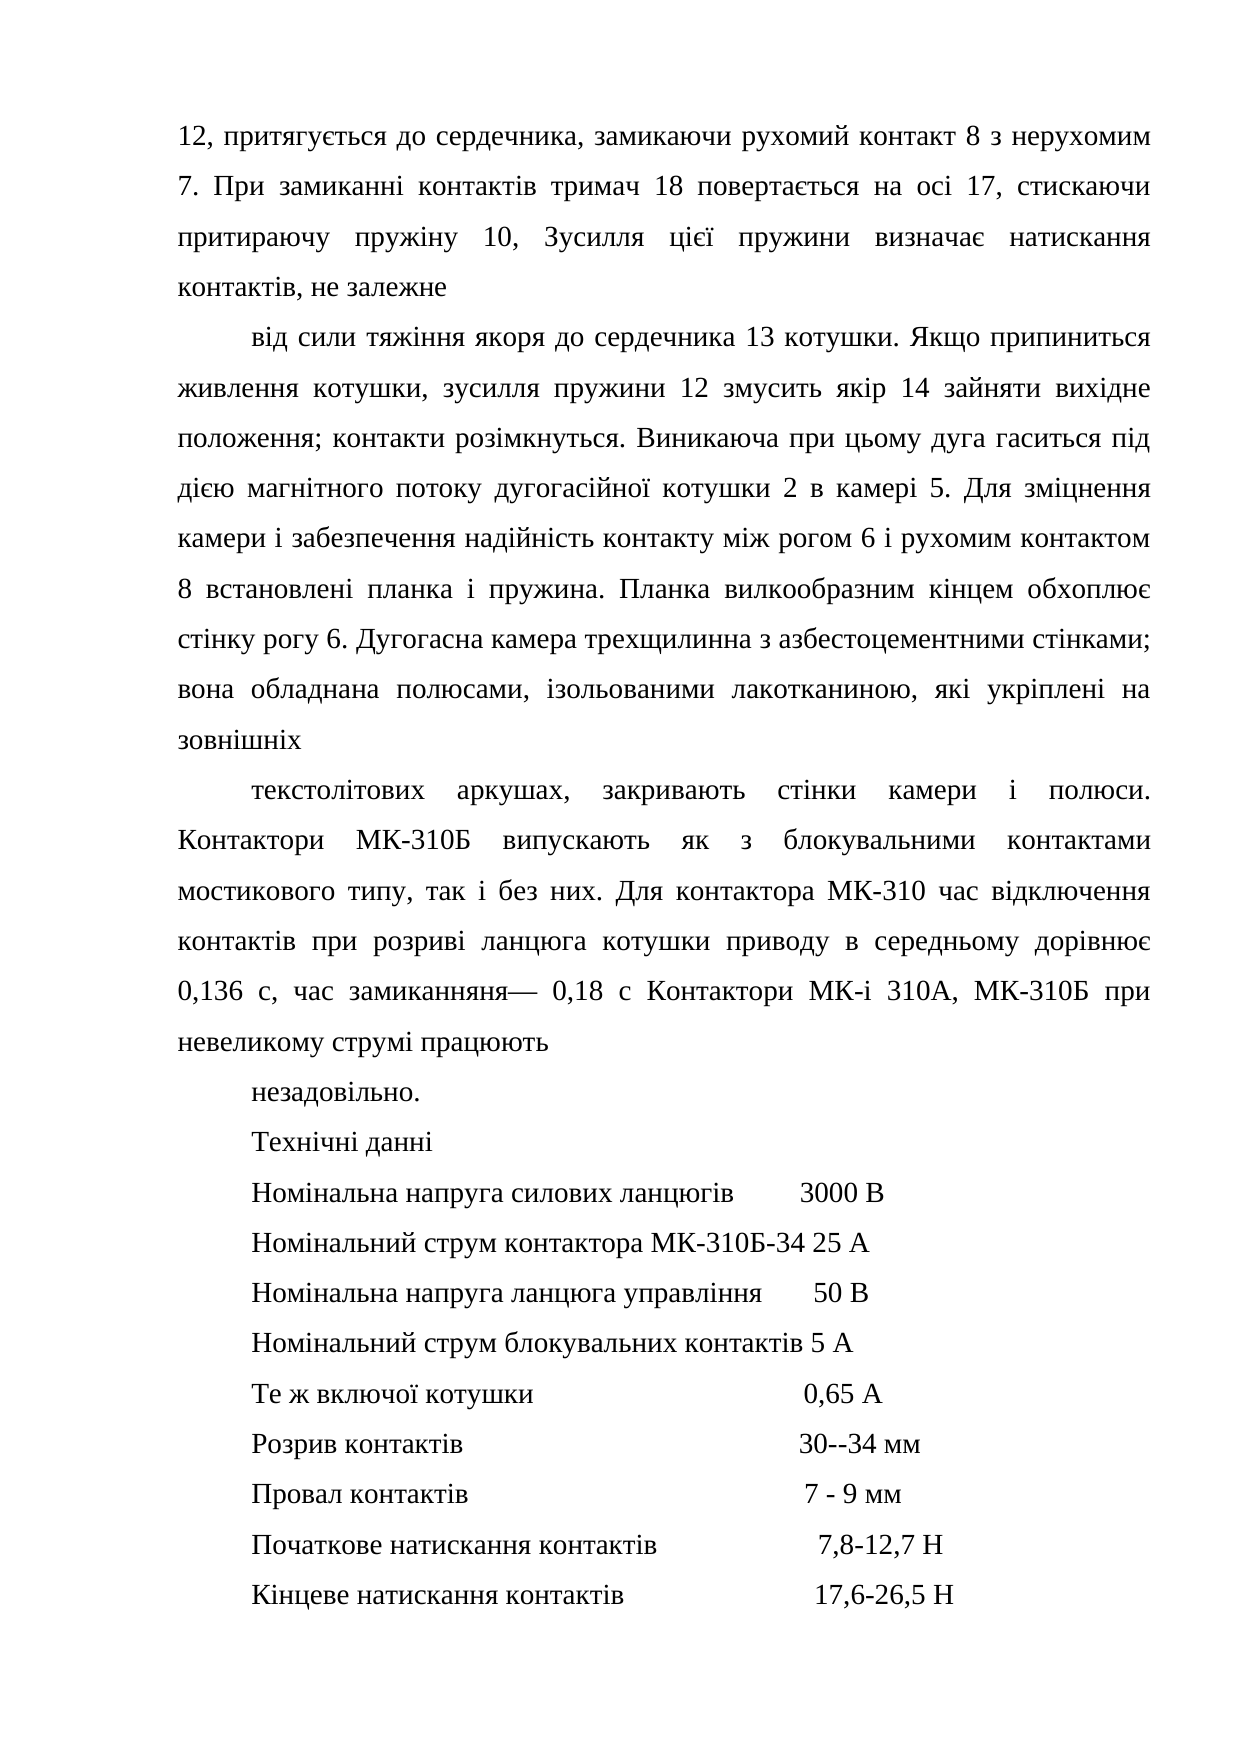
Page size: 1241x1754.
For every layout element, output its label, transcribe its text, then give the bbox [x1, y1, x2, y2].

text від сили тяжіння якоря до сердечника 13 котушки. Якщо припиниться живлення котушки, зусилля пружини 12 змусить якір 14 зайняти вихідне положення; контакти розімкнуться. Виникаюча при цьому дуга гаситься під дією магнітного потоку дугогасійної котушки 2 в камері 5. Для зміцнення камери і забезпечення надійність контакту між рогом 6 і рухомим контактом 8 встановлені планка і пружина. Планка вилкообразним кінцем обхоплює стінку рогу 6. Дугогасна камера трехщилинна з азбестоцементними стінками; вона обладнана полюсами, ізольованими лакотканиною, які укріплені на зовнішніх [177, 319, 1152, 755]
text текстолітових аркушах, закривають стінки камери і полюси. Контактори МК-310Б випускають як з блокувальними контактами мостикового типу, так і без них. Для контактора МК-310 час відключення контактів при розриві ланцюга котушки приводу в середньому дорівнює 0,136 с, час замиканняня— 0,18 с Контактори МК-і 310А, МК-310Б при невеликому струмі працюють [177, 772, 1152, 1057]
text Те ж включої котушки 0,65 А [177, 1376, 1152, 1409]
text Номінальний струм контактора МК-310Б-34 25 А [177, 1225, 1152, 1258]
text незадовільно. [177, 1074, 1152, 1108]
text Провал контактів 7 - 9 мм [177, 1477, 1152, 1510]
text Номінальна напруга силових ланцюгів 3000 В [177, 1175, 1152, 1208]
text Початкове натискання контактів 7,8-12,7 Н [177, 1527, 1152, 1560]
text Номінальна напруга ланцюга управління 50 В [177, 1275, 1152, 1309]
text Кінцеве натискання контактів 17,6-26,5 Н [177, 1577, 1152, 1611]
text Технічні данні [177, 1124, 1152, 1158]
text Розрив контактів 30--34 мм [177, 1426, 1152, 1460]
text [177, 118, 1152, 303]
text Номінальний струм блокувальних контактів 5 А [177, 1326, 1152, 1359]
